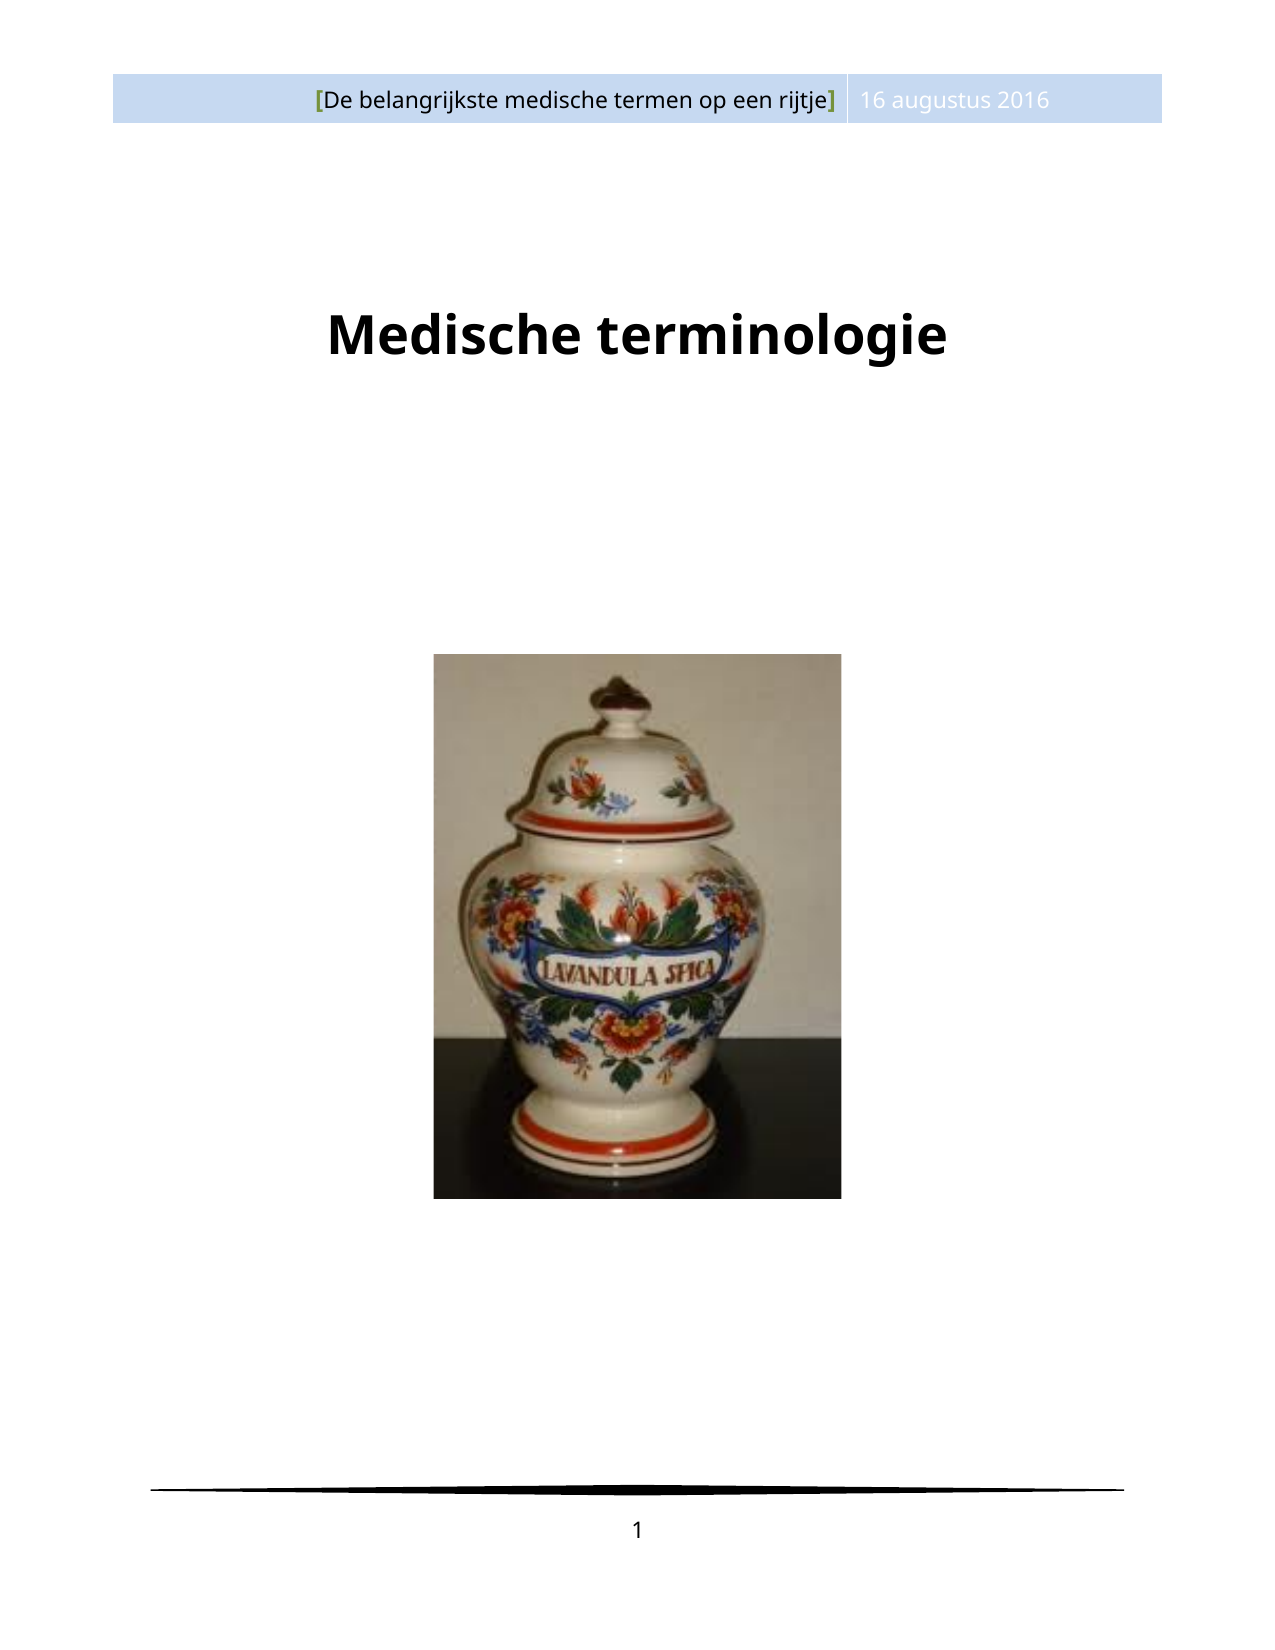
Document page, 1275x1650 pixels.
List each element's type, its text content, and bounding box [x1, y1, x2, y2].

picture [433, 654, 842, 1199]
text Medische terminologie [112, 296, 1162, 370]
